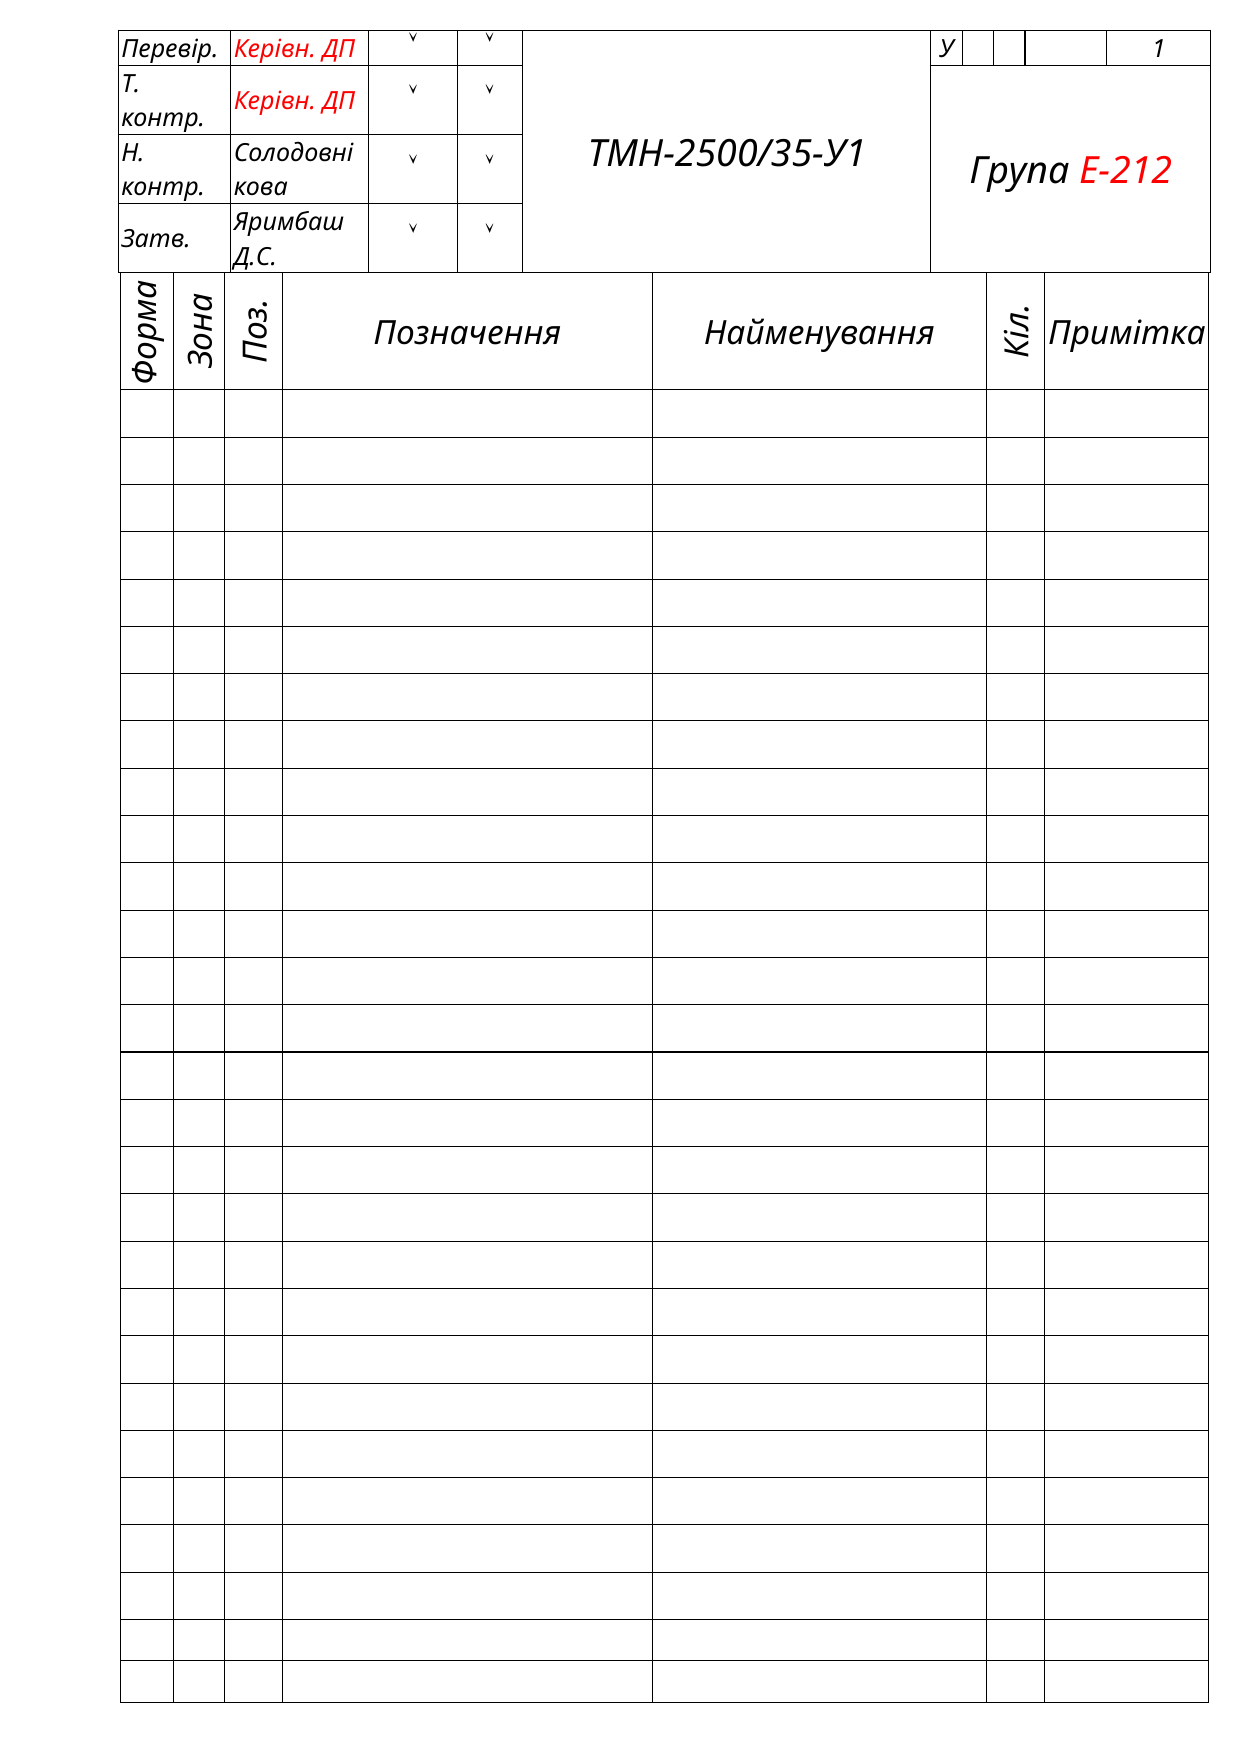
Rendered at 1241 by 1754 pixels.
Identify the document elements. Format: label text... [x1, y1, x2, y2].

table_cell [174, 1525, 224, 1572]
table_cell [1045, 485, 1208, 531]
table_cell [225, 958, 282, 1004]
table_cell [653, 1573, 986, 1619]
table_cell [121, 1336, 173, 1382]
table_cell [653, 769, 986, 815]
table_cell [174, 1384, 224, 1430]
table_cell [121, 816, 173, 862]
table_cell [1045, 1194, 1208, 1241]
table_cell [174, 1289, 224, 1335]
table_cell [174, 1147, 224, 1193]
table_cell [121, 1053, 173, 1099]
table_cell [1045, 1336, 1208, 1382]
table_cell [283, 627, 652, 673]
table_cell [283, 1661, 652, 1702]
table_cell [987, 438, 1044, 484]
table_cell Керівн. ДП [231, 31, 368, 65]
table_cell [174, 1431, 224, 1477]
table_cell [1045, 1661, 1208, 1702]
table_cell [653, 1431, 986, 1477]
table_cell [987, 863, 1044, 909]
table_cell [1045, 438, 1208, 484]
table_cell [987, 1242, 1044, 1288]
table_cell [987, 1478, 1044, 1524]
table_cell [174, 1053, 224, 1099]
table_cell Т. контр. [119, 66, 230, 134]
table_cell [1045, 1100, 1208, 1146]
table_cell [653, 863, 986, 909]
table_cell [121, 1478, 173, 1524]
table_cell [121, 1620, 173, 1660]
table_cell [1045, 816, 1208, 862]
table_cell [987, 769, 1044, 815]
table_cell [987, 816, 1044, 862]
table_cell [653, 958, 986, 1004]
table_cell [283, 1147, 652, 1193]
table_cell [987, 1053, 1044, 1099]
table_cell [987, 958, 1044, 1004]
table_cell [225, 721, 282, 768]
table_cell [174, 721, 224, 768]
table_cell [1045, 1384, 1208, 1430]
table_cell [174, 627, 224, 673]
table_cell [987, 1573, 1044, 1619]
table_cell [283, 1431, 652, 1477]
table_cell [121, 1525, 173, 1572]
table_cell [225, 863, 282, 909]
table_cell [174, 1661, 224, 1702]
table_cell [174, 674, 224, 720]
table_cell [653, 1525, 986, 1572]
table_cell [1045, 627, 1208, 673]
table_cell [1045, 674, 1208, 720]
table_cell Група Е-212 [931, 66, 1210, 272]
table_cell [653, 1289, 986, 1335]
table_cell [225, 816, 282, 862]
table_cell [225, 1005, 282, 1051]
table_cell [1045, 721, 1208, 768]
table_cell [121, 1573, 173, 1619]
table_cell [283, 1384, 652, 1430]
table_cell [653, 1478, 986, 1524]
table_cell [1045, 1478, 1208, 1524]
table_cell [121, 1147, 173, 1193]
table_cell [283, 911, 652, 957]
table_cell [174, 769, 224, 815]
table_cell [653, 721, 986, 768]
table_cell [987, 1525, 1044, 1572]
table_cell [121, 674, 173, 720]
table_cell Н. контр. [119, 135, 230, 203]
table_cell [174, 911, 224, 957]
table_cell [987, 532, 1044, 578]
table_cell [225, 1384, 282, 1430]
table_cell [121, 721, 173, 768]
table_cell У [931, 31, 962, 65]
table_cell [225, 674, 282, 720]
table_cell [653, 532, 986, 578]
table_cell [369, 66, 457, 134]
table_cell [174, 390, 224, 437]
table_cell [225, 769, 282, 815]
table_cell [121, 390, 173, 437]
table_cell [987, 1661, 1044, 1702]
table_cell [225, 1194, 282, 1241]
table_cell [987, 674, 1044, 720]
table_cell Керівн. ДП [231, 66, 368, 134]
table_cell [121, 1384, 173, 1430]
table_cell [653, 816, 986, 862]
table_cell [283, 674, 652, 720]
table_cell [987, 627, 1044, 673]
table_cell [121, 1289, 173, 1335]
table_cell [283, 1478, 652, 1524]
table_cell [458, 66, 522, 134]
table_cell [121, 1431, 173, 1477]
table_cell [121, 1194, 173, 1241]
table_cell [987, 1147, 1044, 1193]
table_cell [1045, 1525, 1208, 1572]
table_cell [369, 204, 457, 272]
table_cell [987, 911, 1044, 957]
table_cell [283, 438, 652, 484]
table_cell [987, 721, 1044, 768]
table_cell [653, 1242, 986, 1288]
table_cell [174, 532, 224, 578]
table_cell [225, 1620, 282, 1660]
table_cell [121, 627, 173, 673]
table_cell [1045, 911, 1208, 957]
table_cell [225, 911, 282, 957]
table_cell [987, 1384, 1044, 1430]
table_cell Солодовнікова [231, 135, 368, 203]
table_cell [283, 1289, 652, 1335]
table_cell [994, 31, 1024, 65]
table_cell [121, 438, 173, 484]
table_cell [653, 580, 986, 626]
table_cell [653, 1100, 986, 1146]
table_cell 1 [1107, 31, 1210, 65]
table_cell [987, 485, 1044, 531]
table_cell [174, 485, 224, 531]
table_cell [225, 627, 282, 673]
table_cell [174, 1478, 224, 1524]
table_cell [283, 532, 652, 578]
table_cell Позначення [283, 273, 652, 389]
table_cell [283, 1242, 652, 1288]
table_cell [174, 438, 224, 484]
table_cell [1045, 863, 1208, 909]
table_cell [121, 485, 173, 531]
table_cell [283, 390, 652, 437]
table_cell [987, 1194, 1044, 1241]
table_cell [121, 863, 173, 909]
table_cell [963, 31, 993, 65]
table_cell [653, 1194, 986, 1241]
table_cell [174, 816, 224, 862]
table_cell [225, 1573, 282, 1619]
table_cell [283, 1620, 652, 1660]
table_cell [283, 816, 652, 862]
table_cell [987, 1431, 1044, 1477]
table_cell [1045, 532, 1208, 578]
table_cell [121, 1100, 173, 1146]
table_cell [283, 1525, 652, 1572]
table_cell [283, 485, 652, 531]
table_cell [523, 31, 930, 272]
table_cell [121, 580, 173, 626]
table_cell [458, 31, 522, 65]
table_cell [653, 1661, 986, 1702]
table_cell [1045, 1053, 1208, 1099]
table_cell [225, 390, 282, 437]
table_cell [174, 863, 224, 909]
table_cell Поз. [225, 273, 282, 389]
table_cell [1045, 958, 1208, 1004]
table_cell [1026, 31, 1106, 65]
table_cell [987, 1289, 1044, 1335]
table_cell [174, 580, 224, 626]
table_cell [653, 1336, 986, 1382]
table_cell [283, 769, 652, 815]
table_cell [283, 1005, 652, 1051]
table_cell [225, 1525, 282, 1572]
table_cell [225, 1478, 282, 1524]
table_cell [653, 1053, 986, 1099]
table_cell Зона [174, 273, 224, 389]
table_cell [283, 721, 652, 768]
table_cell [1045, 1005, 1208, 1051]
table_cell [653, 1005, 986, 1051]
table_cell [283, 1194, 652, 1241]
table_cell [653, 627, 986, 673]
table_cell [225, 1661, 282, 1702]
table_cell [283, 958, 652, 1004]
table_cell [225, 1289, 282, 1335]
table_cell [653, 1620, 986, 1660]
table_cell [174, 1242, 224, 1288]
table_cell Формат [121, 273, 173, 389]
table_cell [283, 1573, 652, 1619]
table_cell [174, 1100, 224, 1146]
table_cell Кіл. [987, 273, 1044, 389]
table_cell [225, 1336, 282, 1382]
table_cell [653, 1384, 986, 1430]
table_cell [1045, 580, 1208, 626]
table_cell [174, 1194, 224, 1241]
table_cell [121, 769, 173, 815]
table_cell Примітка [1045, 273, 1208, 389]
table_cell [1045, 1147, 1208, 1193]
table_cell [987, 390, 1044, 437]
table_cell Затв. [119, 204, 230, 272]
table_cell [283, 1053, 652, 1099]
table_cell [225, 1100, 282, 1146]
table_cell [283, 1100, 652, 1146]
table_cell [987, 1620, 1044, 1660]
table_cell [1045, 1289, 1208, 1335]
table_cell [283, 863, 652, 909]
table_cell [225, 580, 282, 626]
table_cell [225, 1147, 282, 1193]
table_cell [653, 390, 986, 437]
table_cell [121, 1661, 173, 1702]
table_cell [1045, 1242, 1208, 1288]
table_cell [225, 485, 282, 531]
table_cell [1045, 390, 1208, 437]
table_cell [174, 1573, 224, 1619]
table_cell [225, 532, 282, 578]
table_cell [369, 31, 457, 65]
table_cell [458, 135, 522, 203]
table_cell [653, 438, 986, 484]
table_cell [283, 580, 652, 626]
table_cell [987, 1336, 1044, 1382]
table_cell [987, 580, 1044, 626]
table_cell Перевір. [119, 31, 230, 65]
table_cell [369, 135, 457, 203]
table_cell [1045, 1620, 1208, 1660]
table_cell [653, 1147, 986, 1193]
table_cell [121, 958, 173, 1004]
table_cell [987, 1005, 1044, 1051]
table_cell [225, 1053, 282, 1099]
table_cell [121, 1005, 173, 1051]
table_cell [653, 911, 986, 957]
table_cell [653, 485, 986, 531]
table_cell [121, 1242, 173, 1288]
table_cell [1045, 1573, 1208, 1619]
table_cell [174, 1005, 224, 1051]
table_cell [225, 1431, 282, 1477]
table_cell [458, 204, 522, 272]
table_cell [283, 1336, 652, 1382]
table_cell [987, 1100, 1044, 1146]
table_cell Найменування [653, 273, 986, 389]
table_cell [653, 674, 986, 720]
table_cell [1045, 1431, 1208, 1477]
table_cell [121, 911, 173, 957]
table_cell [1045, 769, 1208, 815]
table_cell Яримбаш Д.С. [231, 204, 368, 272]
table_cell [121, 532, 173, 578]
table_cell [225, 438, 282, 484]
table_cell [225, 1242, 282, 1288]
table_cell [174, 1336, 224, 1382]
table_cell [174, 1620, 224, 1660]
table_cell [174, 958, 224, 1004]
